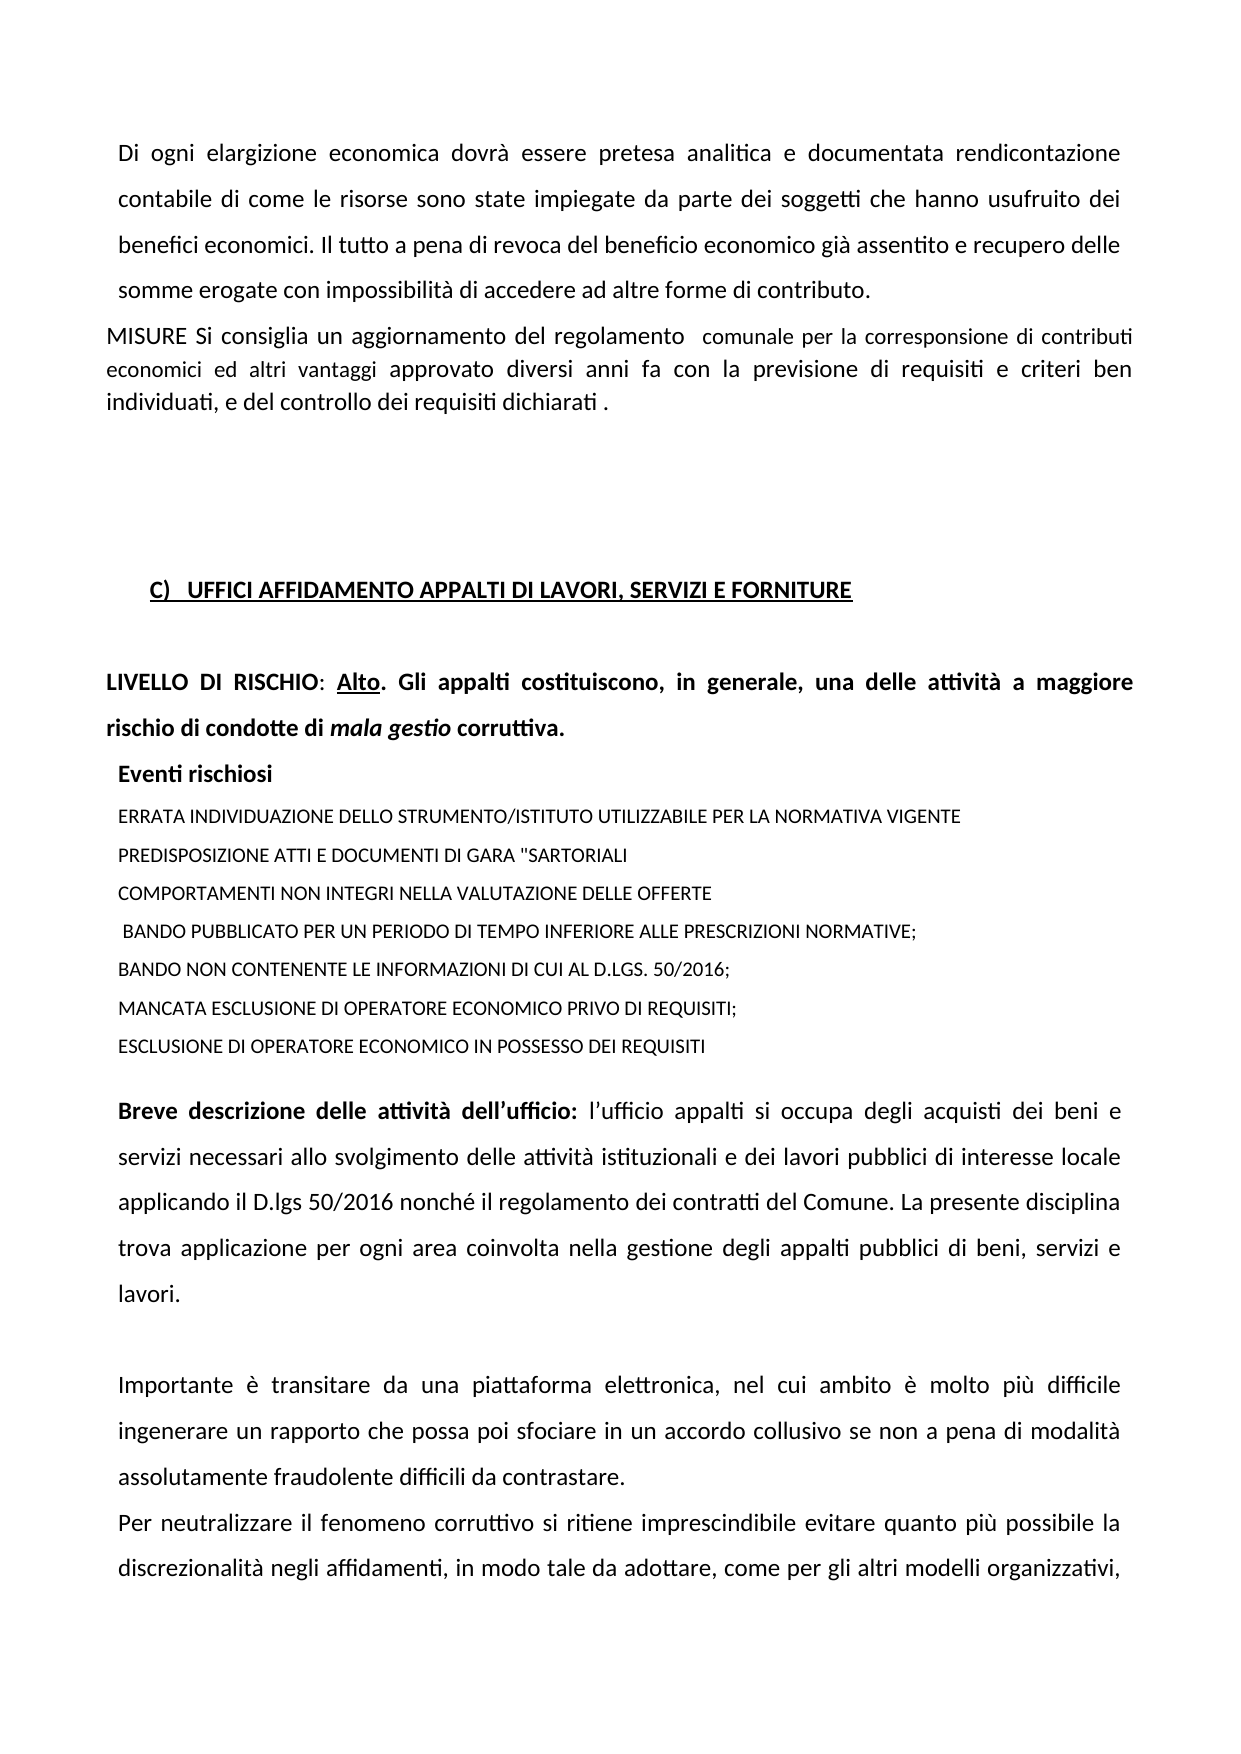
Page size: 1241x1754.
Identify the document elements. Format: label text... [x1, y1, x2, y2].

text COMPORTAMENTI NON INTEGRI NELLA VALUTAZIONE DELLE OFFERTE [118, 880, 1122, 905]
text ESCLUSIONE DI OPERATORE ECONOMICO IN POSSESSO DEI REQUISITI [118, 1033, 1122, 1058]
text MISURE Si consiglia un aggiornamento del regolamento comunale per la corresponsione di contributi economici ed altri vantaggi approvato diversi anni fa con la previsione di requisiti e criteri ben individuati, e del controllo dei requisiti dichiarati . [106, 320, 1134, 417]
text ERRATA INDIVIDUAZIONE DELLO STRUMENTO/ISTITUTO UTILIZZABILE PER LA NORMATIVA VIGENTE [118, 803, 1122, 829]
text Breve descrizione delle attività dell’ufficio: l’ufficio appalti si occupa degli acquisti dei beni e servizi necessari allo svolgimento delle attività istituzionali e dei lavori pubblici di interesse locale applicando il D.lgs 50/2016 nonché il regolamento dei contratti del Comune. La presente disciplina trova applicazione per ogni area coinvolta nella gestione degli appalti pubblici di beni, servizi e lavori. [118, 1095, 1122, 1308]
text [118, 1507, 1122, 1583]
subtitle UFFICI AFFIDAMENTO APPALTI DI LAVORI, SERVIZI E FORNITURE [149, 574, 1124, 605]
text LIVELLO DI RISCHIO: Alto. Gli appalti costituiscono, in generale, una delle attività a maggiore rischio di condotte di mala gestio corruttiva. [106, 666, 1134, 742]
subtitle Di ogni elargizione economica dovrà essere pretesa analitica e documentata rendicontazione contabile di come le risorse sono state impiegate da parte dei soggetti che hanno usufruito dei benefici economici. Il tutto a pena di revoca del beneficio economico già assentito e recupero delle somme erogate con impossibilità di accedere ad altre forme di contributo. [118, 137, 1122, 305]
text MANCATA ESCLUSIONE DI OPERATORE ECONOMICO PRIVO DI REQUISITI; [118, 995, 1122, 1020]
text BANDO NON CONTENENTE LE INFORMAZIONI DI CUI AL D.LGS. 50/2016; [118, 956, 1122, 982]
text Importante è transitare da una piattaforma elettronica, nel cui ambito è molto più difficile ingenerare un rapporto che possa poi sfociare in un accordo collusivo se non a pena di modalità assolutamente fraudolente difficili da contrastare. [118, 1369, 1122, 1492]
text Eventi rischiosi [118, 758, 1122, 788]
text BANDO PUBBLICATO PER UN PERIODO DI TEMPO INFERIORE ALLE PRESCRIZIONI NORMATIVE; [118, 918, 1122, 944]
text PREDISPOSIZIONE ATTI E DOCUMENTI DI GARA "SARTORIALI [118, 842, 1122, 867]
